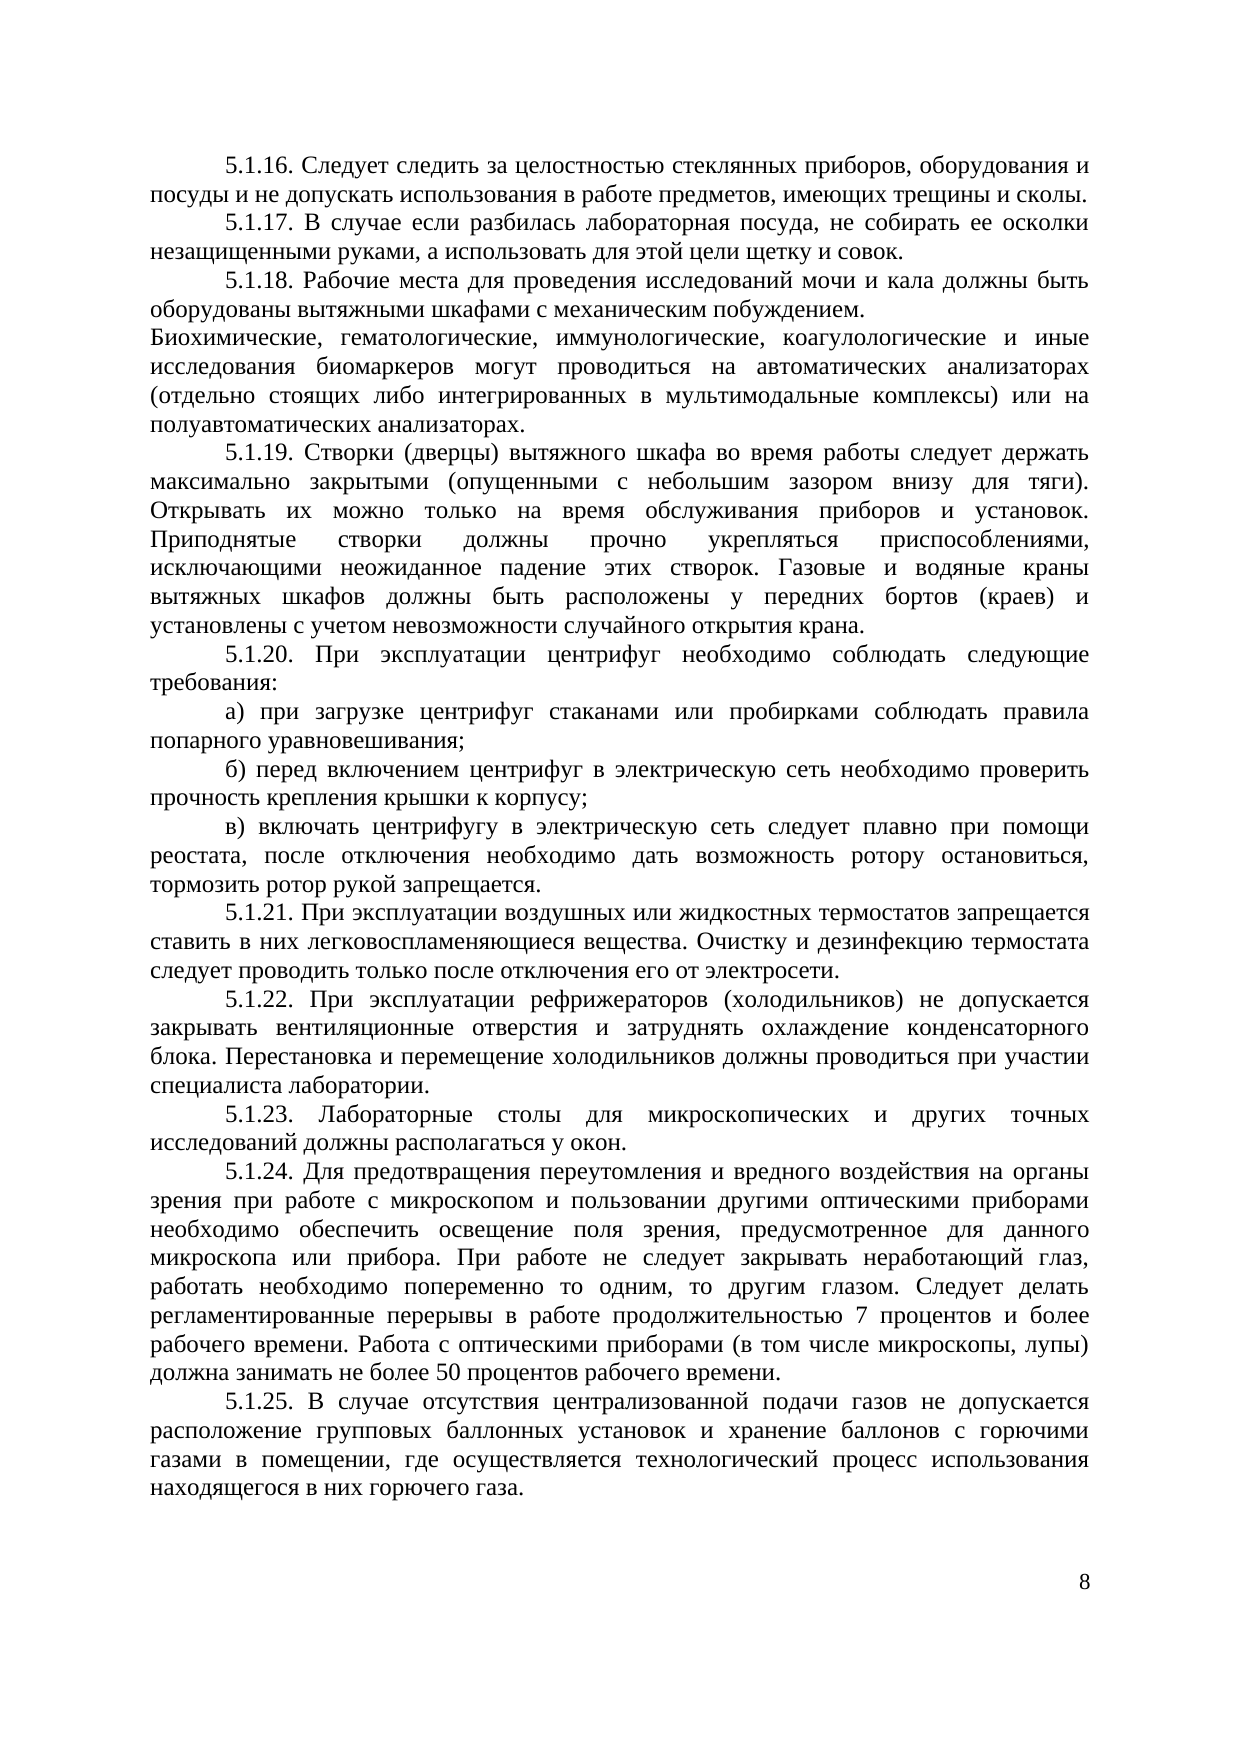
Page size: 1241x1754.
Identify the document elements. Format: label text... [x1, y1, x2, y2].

text а) при загрузке центрифуг стаканами или пробирками соблюдать правила попарного уравновешивания; [150, 696, 1090, 754]
text б) перед включением центрифуг в электрическую сеть необходимо проверить прочность крепления крышки к корпусу; [150, 754, 1090, 811]
text 5.1.25. В случае отсутствия централизованной подачи газов не допускается расположение групповых баллонных установок и хранение баллонов с горючими газами в помещении, где осуществляется технологический процесс использования находящегося в них горючего газа. [150, 1386, 1090, 1501]
text 5.1.23. Лабораторные столы для микроскопических и других точных исследований должны располагаться у окон. [150, 1099, 1090, 1156]
text 5.1.17. В случае если разбилась лабораторная посуда, не собирать ее осколки незащищенными руками, а использовать для этой цели щетку и совок. [150, 207, 1090, 265]
text 5.1.19. Створки (дверцы) вытяжного шкафа во время работы следует держать максимально закрытыми (опущенными с небольшим зазором внизу для тяги). Открывать их можно только на время обслуживания приборов и установок. Приподнятые створки должны прочно укрепляться приспособлениями, исключающими неожиданное падение этих створок. Газовые и водяные краны вытяжных шкафов должны быть расположены у передних бортов (краев) и установлены с учетом невозможности случайного открытия крана. [150, 437, 1090, 639]
text в) включать центрифугу в электрическую сеть следует плавно при помощи реостата, после отключения необходимо дать возможность ротору остановиться, тормозить ротор рукой запрещается. [150, 811, 1090, 897]
text 5.1.16. Следует следить за целостностью стеклянных приборов, оборудования и посуды и не допускать использования в работе предметов, имеющих трещины и сколы. [150, 150, 1090, 207]
text 5.1.21. При эксплуатации воздушных или жидкостных термостатов запрещается ставить в них легковоспламеняющиеся вещества. Очистку и дезинфекцию термостата следует проводить только после отключения его от электросети. [150, 897, 1090, 984]
text Биохимические, гематологические, иммунологические, коагулологические и иные исследования биомаркеров могут проводиться на автоматических анализаторах (отдельно стоящих либо интегрированных в мультимодальные комплексы) или на полуавтоматических анализаторах. [150, 322, 1090, 437]
text 5.1.20. При эксплуатации центрифуг необходимо соблюдать следующие требования: [150, 639, 1090, 696]
text 5.1.18. Рабочие места для проведения исследований мочи и кала должны быть оборудованы вытяжными шкафами с механическим побуждением. [150, 265, 1090, 322]
text 5.1.24. Для предотвращения переутомления и вредного воздействия на органы зрения при работе с микроскопом и пользовании другими оптическими приборами необходимо обеспечить освещение поля зрения, предусмотренное для данного микроскопа или прибора. При работе не следует закрывать неработающий глаз, работать необходимо попеременно то одним, то другим глазом. Следует делать регламентированные перерывы в работе продолжительностью 7 процентов и более рабочего времени. Работа с оптическими приборами (в том числе микроскопы, лупы) должна занимать не более 50 процентов рабочего времени. [150, 1156, 1090, 1386]
text 5.1.22. При эксплуатации рефрижераторов (холодильников) не допускается закрывать вентиляционные отверстия и затруднять охлаждение конденсаторного блока. Перестановка и перемещение холодильников должны проводиться при участии специалиста лаборатории. [150, 984, 1090, 1099]
